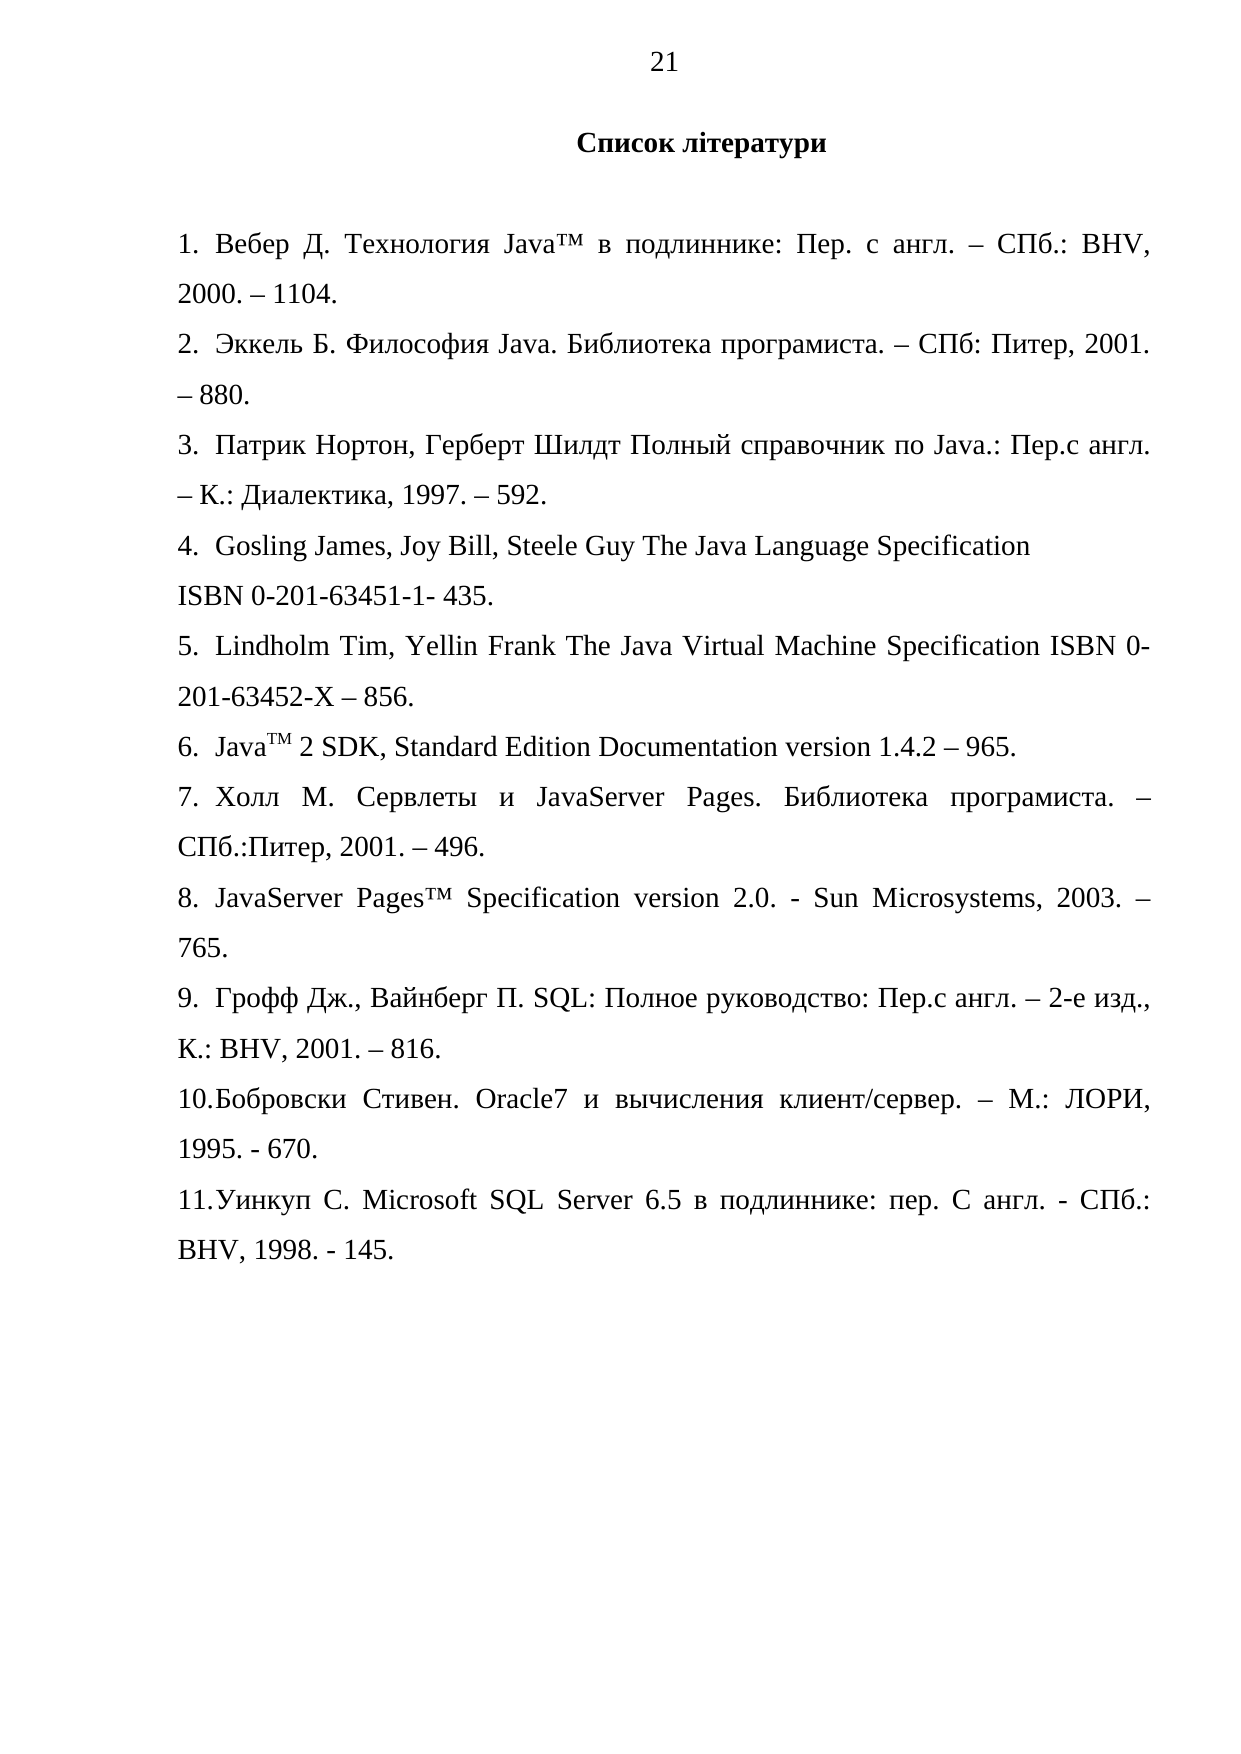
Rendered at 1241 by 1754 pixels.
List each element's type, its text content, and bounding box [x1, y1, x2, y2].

list Вебер Д. Технология Java™ в подлиннике: Пер. с англ. – СПб.: BHV, 2000. – 1104. [177, 226, 1152, 310]
list Эккель Б. Философия Java. Библиотека програмиста. – СПб: Питер, 2001. – 880. [177, 326, 1152, 410]
list JavaTM 2 SDK, Standard Edition Documentation version 1.4.2 – 965. [177, 729, 1152, 762]
list Холл М. Сервлеты и JavaServer Pages. Библиотека програмиста. – СПб.:Питер, 2001. – 496. [177, 779, 1152, 863]
list Бобровски Стивен. Oracle7 и вычисления клиент/сервер. – М.: ЛОРИ, 1995. - 670. [177, 1081, 1152, 1165]
list Gosling James, Joy Bill, Steele Guy The Java Language Specification [177, 528, 1152, 561]
text Список літератури [177, 125, 1152, 159]
text ISBN 0-201-63451-1- 435. [177, 578, 1152, 612]
list Грофф Дж., Вайнберг П. SQL: Полное руководство: Пер.с англ. – 2-е изд., К.: BHV, 2001. – 816. [177, 981, 1152, 1064]
list Lindholm Tim, Yellin Frank The Java Virtual Machine Specification ISBN 0-201-63452-X – 856. [177, 628, 1152, 712]
list Уинкуп С. Microsoft SQL Server 6.5 в подлиннике: пер. С англ. - СПб.: BHV, 1998. - 145. [177, 1182, 1152, 1266]
list Патрик Нортон, Герберт Шилдт Полный справочник по Java.: Пер.с англ. – К.: Диалектика, 1997. – 592. [177, 427, 1152, 511]
list JavaServer Pages™ Specification version 2.0. - Sun Microsystems, 2003. – 765. [177, 880, 1152, 964]
